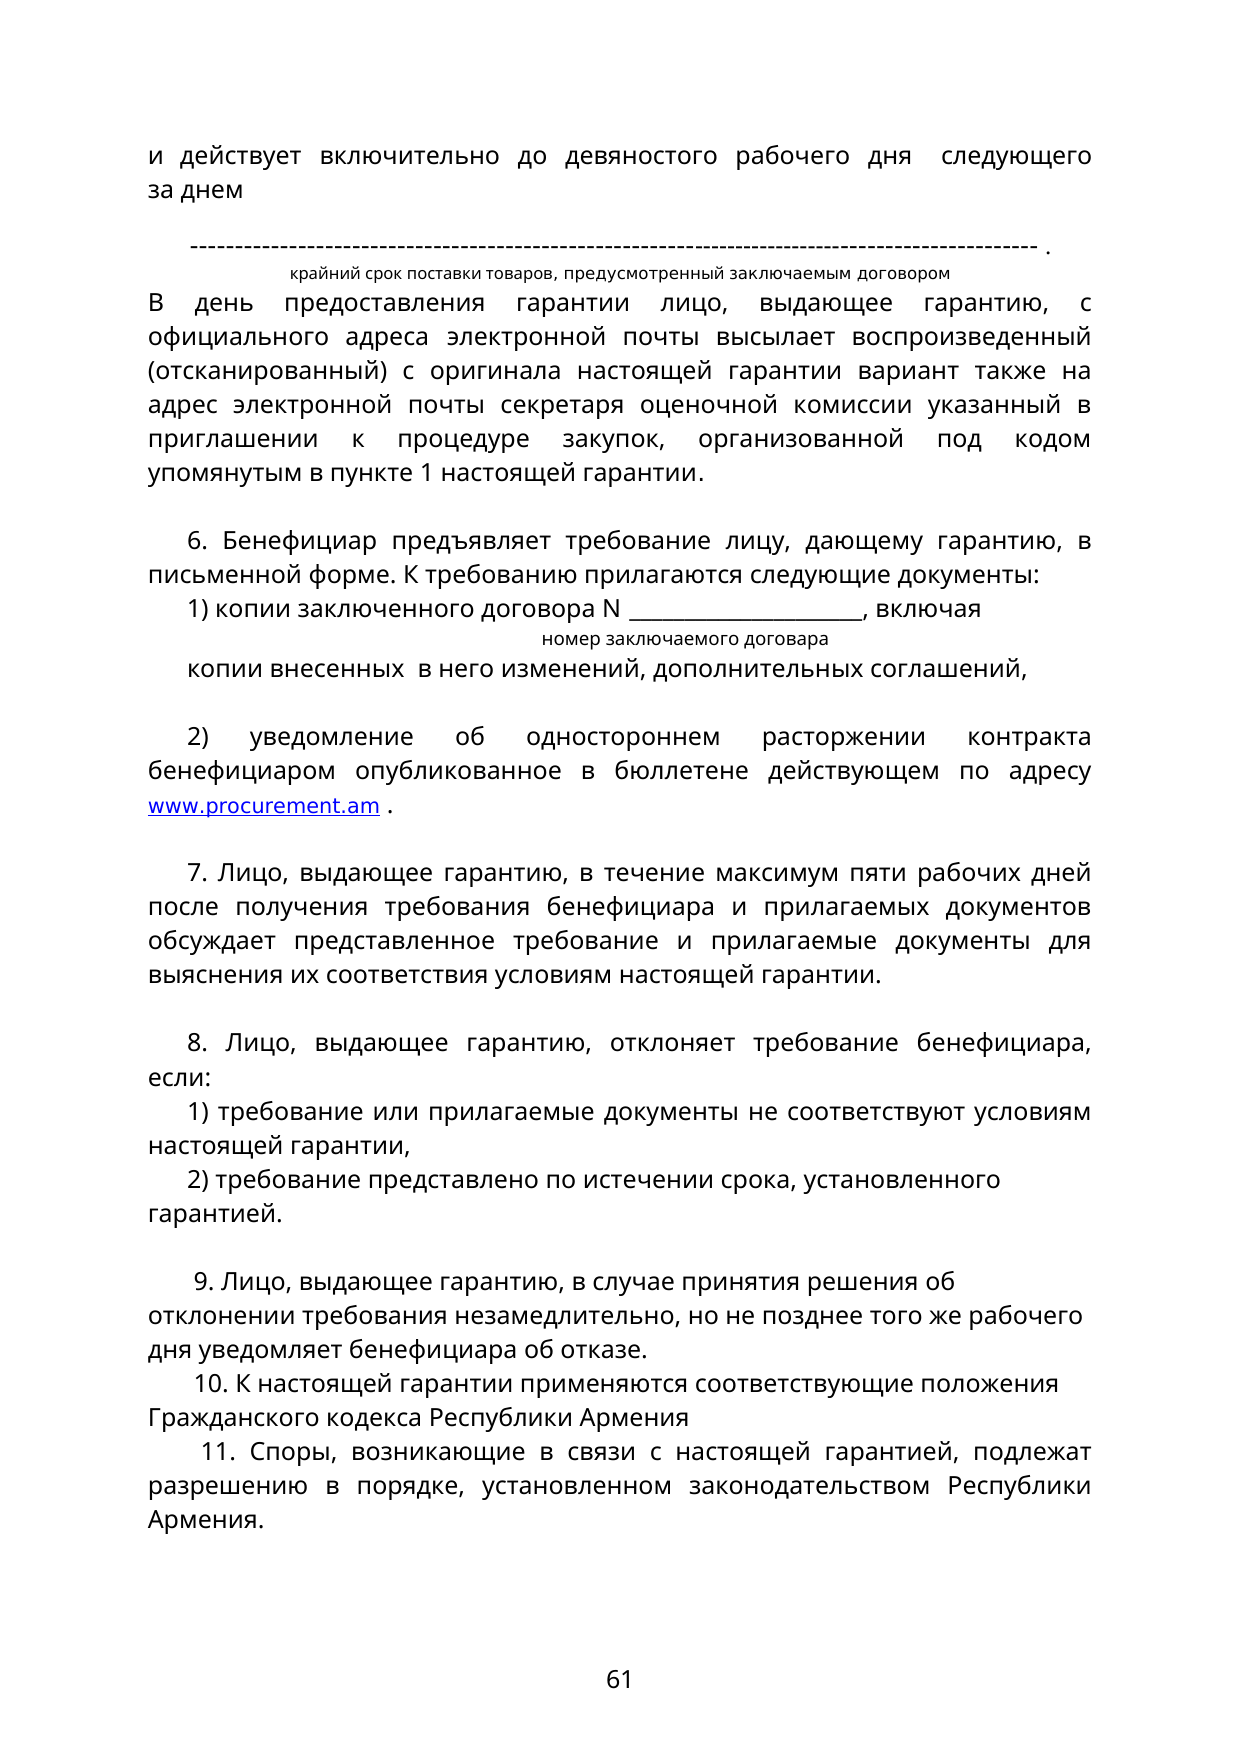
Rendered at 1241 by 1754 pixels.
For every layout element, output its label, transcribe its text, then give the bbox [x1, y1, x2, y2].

text 9. Лицо, выдающее гарантию, в случае принятия решения об отклонении требования незамедлительно, но не позднее того же рабочего дня уведомляет бенефициара об отказе. [148, 1263, 1092, 1366]
text копии внесенных в него изменений, дополнительных соглашений, [148, 650, 1092, 684]
text 1) требование или прилагаемые документы не соответствуют условиям настоящей гарантии, [148, 1093, 1092, 1161]
text 8. Лицо, выдающее гарантию, отклоняет требование бенефициара, если: [148, 1025, 1092, 1093]
text и действует включительно до девяностого рабочего дня следующего за днем [148, 137, 1092, 206]
text В день предоставления гарантии лицо, выдающее гарантию, с официального адреса электронной почты высылает воспроизведенный (отсканированный) с оригинала настоящей гарантии вариант также на адрес электронной почты секретаря оценочной комиссии указанный в приглашении к процедуре закупок, организованной под кодом упомянутым в пункте 1 настоящей гарантии. [148, 284, 1092, 489]
text 11. Споры, возникающие в связи с настоящей гарантией, подлежат разрешению в порядке, установленном законодательством Республики Армения. [148, 1434, 1092, 1536]
text ------------------------------------------------------------------------------------------------ . крайний срок поставки товаров, предусмотренный заключаемым договором [148, 227, 1092, 284]
text номер заключаемого договара [148, 625, 1092, 650]
text 2) требование представлено по истечении срока, установленного гарантией. [148, 1161, 1092, 1229]
text 10. К настоящей гарантии применяются соответствующие положения Гражданского кодекса Республики Армения [148, 1366, 1092, 1434]
text 2) уведомление об одностороннем расторжении контракта бенефициаром опубликованное в бюллетене действующем по адресу www.procurement.am . [148, 718, 1092, 821]
text 1) копии заключенного договора N _____________________, включая [148, 591, 1092, 625]
text 6. Бенефициар предъявляет требование лицу, дающему гарантию, в письменной форме. К требованию прилагаются следующие документы: [148, 523, 1092, 591]
text 7. Лицо, выдающее гарантию, в течение максимум пяти рабочих дней после получения требования бенефициара и прилагаемых документов обсуждает представленное требование и прилагаемые документы для выяснения их соответствия условиям настоящей гарантии. [148, 855, 1092, 991]
